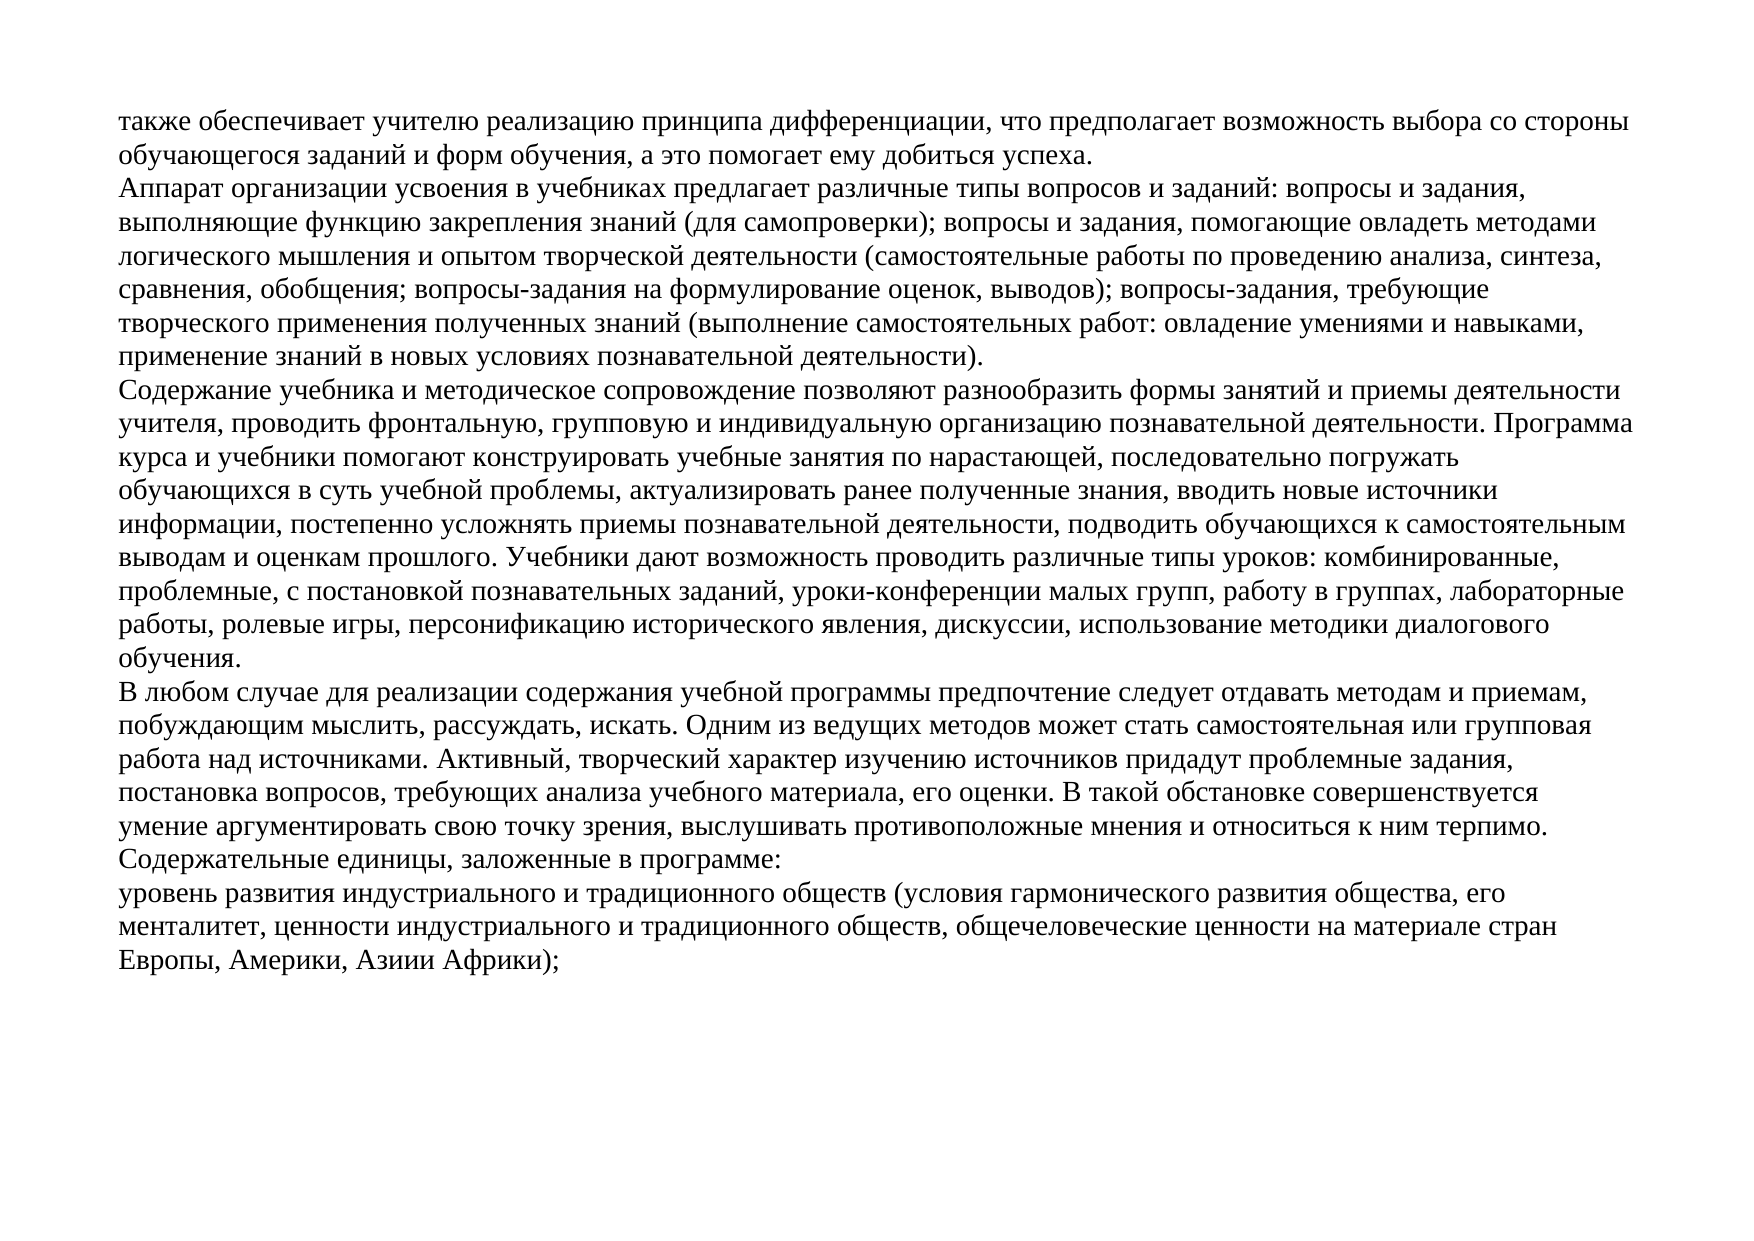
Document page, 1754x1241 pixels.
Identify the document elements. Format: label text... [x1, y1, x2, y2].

text В любом случае для реализации содержания учебной программы предпочтение следует отдавать методам и приемам, побуждающим мыслить, рассуждать, искать. Одним из ведущих методов может стать самостоятельная или групповая работа над источниками. Активный, творческий характер изучению источников придадут проблемные задания, постановка вопросов, требующих анализа учебного материала, его оценки. В такой обстановке совершенствуется умение аргументировать свою точку зрения, выслушивать противоположные мнения и относиться к ним терпимо. [118, 674, 1636, 841]
text уровень развития индустриального и традиционного обществ (условия гармонического развития общества, его менталитет, ценности индустриального и традиционного обществ, общечеловеческие ценности на материале стран Европы, Америки, Азиии Африки); [118, 875, 1636, 976]
text Аппарат организации усвоения в учебниках предлагает различные типы вопросов и заданий: вопросы и задания, выполняющие функцию закрепления знаний (для самопроверки); вопросы и задания, помогающие овладеть методами логического мышления и опытом творческой деятельности (самостоятельные работы по проведению анализа, синтеза, сравнения, обобщения; вопросы-задания на формулирование оценок, выводов); вопросы-задания, требующие творческого применения полученных знаний (выполнение самостоятельных работ: овладение умениями и навыками, применение знаний в новых условиях познавательной деятельности). [118, 171, 1636, 372]
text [118, 103, 1636, 171]
text Содержательные единицы, заложенные в программе: [118, 841, 1636, 875]
text Содержание учебника и методическое сопровождение позволяют разнообразить формы занятий и приемы деятельности учителя, проводить фронтальную, групповую и индивидуальную организацию познавательной деятельности. Программа курса и учебники помогают конструировать учебные занятия по нарастающей, последовательно погружать обучающихся в суть учебной проблемы, актуализировать ранее полученные знания, вводить новые источники информации, постепенно усложнять приемы познавательной деятельности, подводить обучающихся к самостоятельным выводам и оценкам прошлого. Учебники дают возможность проводить различные типы уроков: комбинированные, проблемные, с постановкой познавательных заданий, уроки-конференции малых групп, работу в группах, лабораторные работы, ролевые игры, персонификацию исторического явления, дискуссии, использование методики диалогового обучения. [118, 372, 1636, 674]
